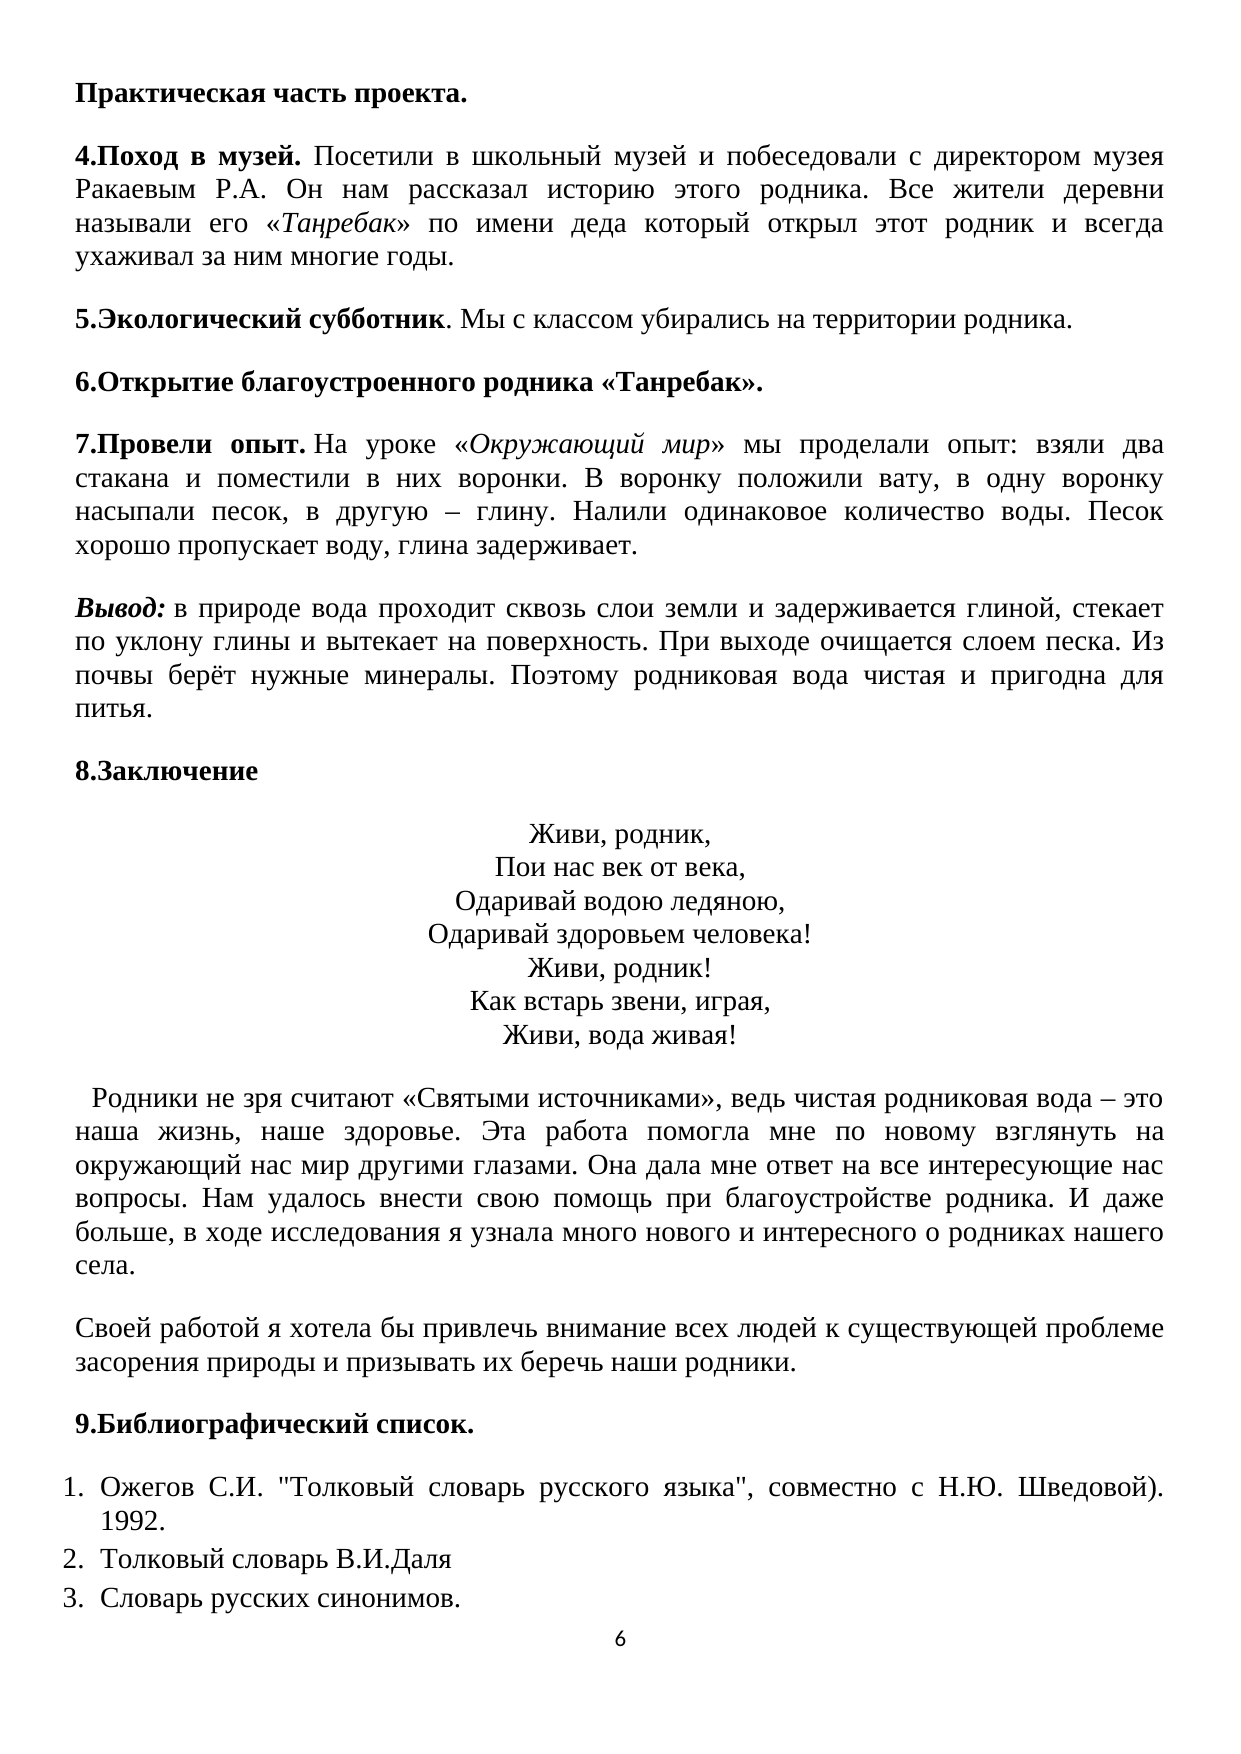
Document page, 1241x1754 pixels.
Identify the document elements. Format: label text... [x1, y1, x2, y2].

text Живи, родник, Пои нас век от века, Одаривай водою ледяною, Одаривай здоровьем человека! Живи, родник! Как встарь звени, играя, Живи, вода живая! [75, 816, 1165, 1051]
text 9.Библиографический список. [75, 1406, 1165, 1440]
list Ожегов С.И. "Толковый словарь русского языка", совместно с Н.Ю. Шведовой). 1992. [62, 1469, 1165, 1536]
text 7.Провели опыт. На уроке «Окружающий мир» мы проделали опыт: взяли два стакана и поместили в них воронки. В воронку положили вату, в одну воронку насыпали песок, в другую – глину. Налили одинаковое количество воды. Песок хорошо пропускает воду, глина задерживает. [75, 426, 1165, 561]
text 4.Поход в музей. Посетили в школьный музей и побеседовали с директором музея Ракаевым Р.А. Он нам рассказал историю этого родника. Все жители деревни называли его «Таңребак» по имени деда который открыл этот родник и всегда ухаживал за ним многие годы. [75, 138, 1165, 272]
text Родники не зря считают «Святыми источниками», ведь чистая родниковая вода – это наша жизнь, наше здоровье. Эта работа помогла мне по новому взглянуть на окружающий нас мир другими глазами. Она дала мне ответ на все интересующие нас вопросы. Нам удалось внести свою помощь при благоустройстве родника. И даже больше, в ходе исследования я узнала много нового и интересного о родниках нашего села. [75, 1113, 1165, 1281]
text 8.Заключение [75, 753, 1165, 787]
text Своей работой я хотела бы привлечь внимание всех людей к существующей проблеме засорения природы и призывать их беречь наши родники. [75, 1310, 1165, 1377]
text 5.Экологический субботник. Мы с классом убирались на территории родника. [75, 301, 1165, 334]
list Словарь русских синонимов. [62, 1580, 1165, 1613]
text 6.Открытие благоустроенного родника «Танребак». [75, 364, 1165, 397]
text Вывод: в природе вода проходит сквозь слои земли и задерживается глиной, стекает по уклону глины и вытекает на поверхность. При выходе очищается слоем песка. Из почвы берёт нужные минералы. Поэтому родниковая вода чистая и пригодна для питья. [75, 590, 1165, 724]
text Практическая часть проекта. [75, 75, 1165, 108]
list Толковый словарь В.И.Даля [62, 1541, 1165, 1575]
